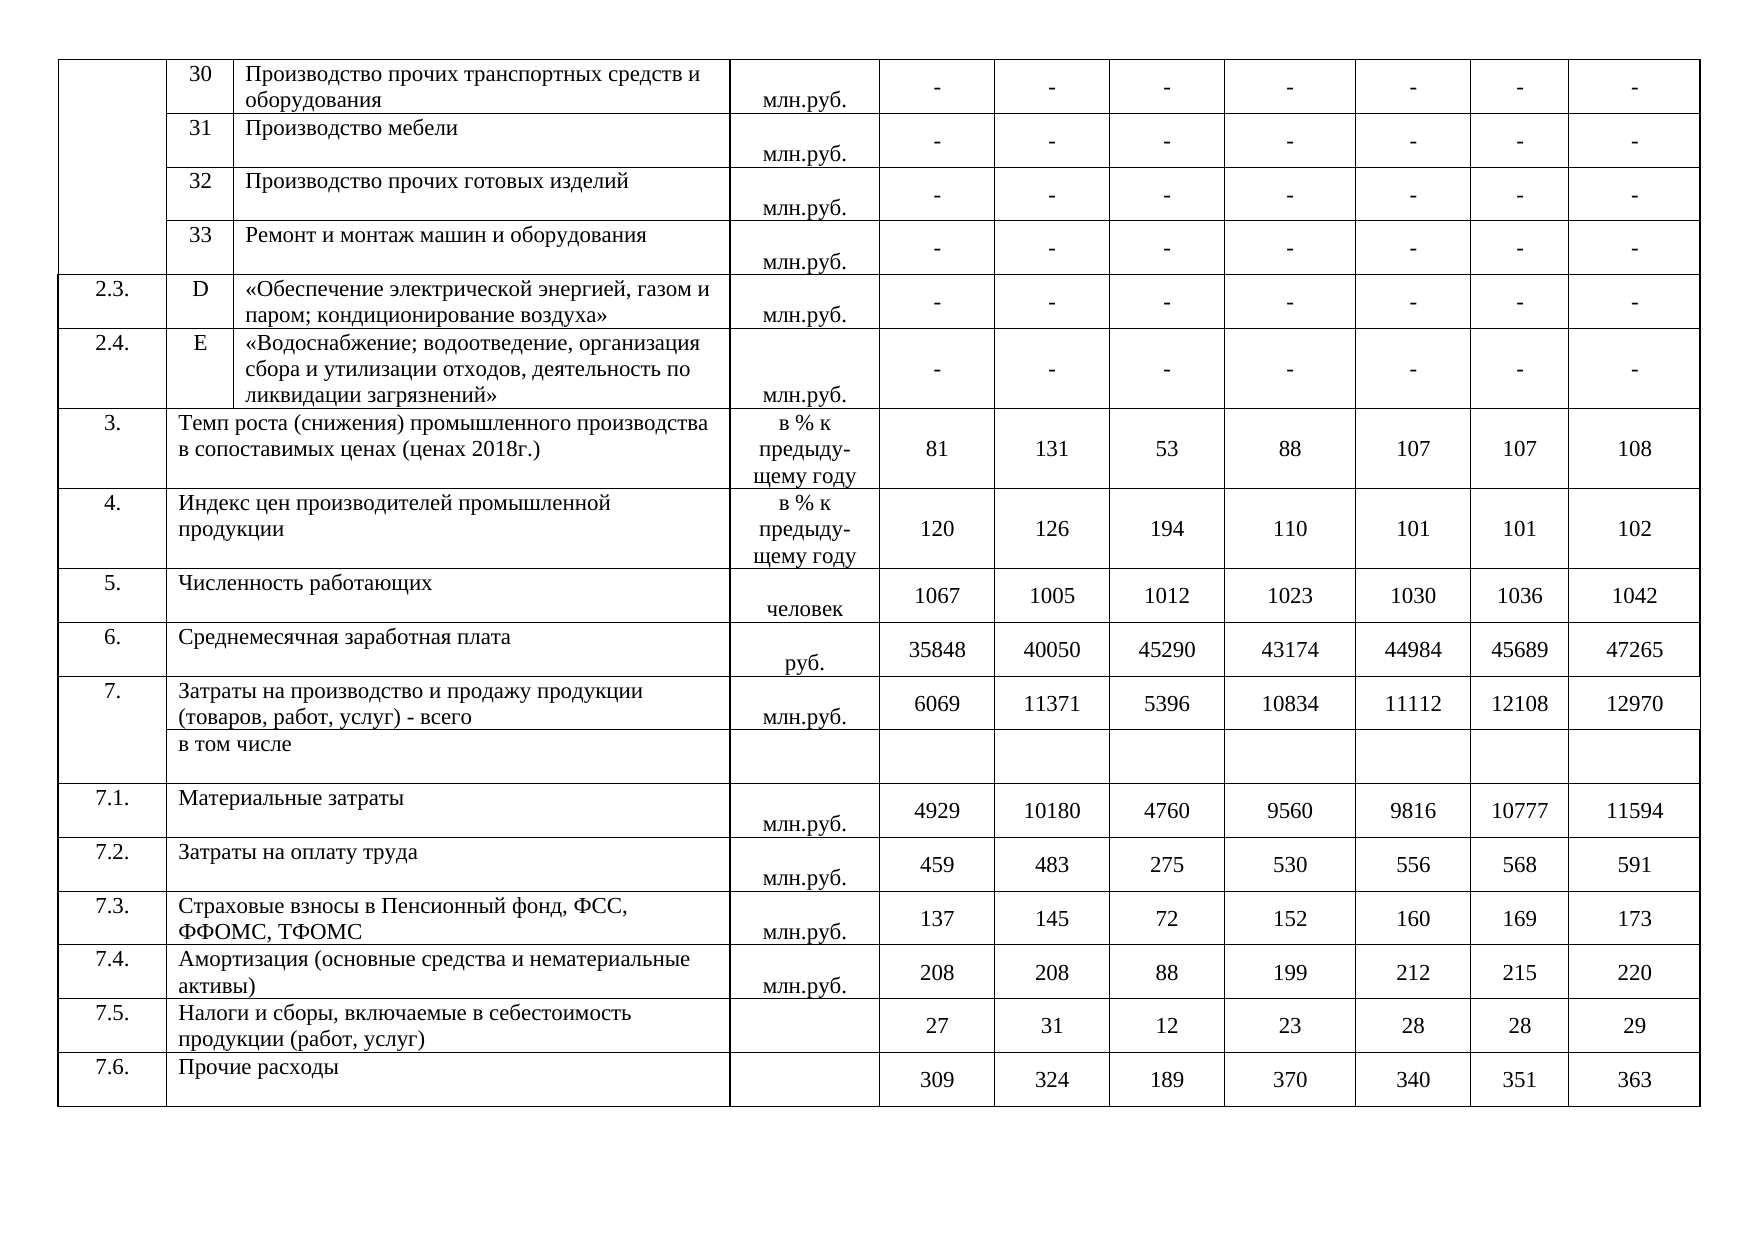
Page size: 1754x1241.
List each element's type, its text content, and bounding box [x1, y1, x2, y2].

table_cell - [1569, 168, 1699, 220]
table_cell 7.3. [59, 892, 166, 944]
table_cell 108 [1569, 409, 1699, 488]
table_cell - [1471, 275, 1568, 328]
table_cell [1356, 730, 1470, 783]
table_cell 1012 [1110, 569, 1224, 622]
table_cell - [1569, 275, 1699, 328]
table_cell 11112 [1356, 677, 1470, 729]
table_cell Прочие расходы [167, 1053, 729, 1106]
table_cell - [1569, 329, 1699, 408]
table_cell в % к предыду- щему году [731, 409, 879, 488]
table_cell 137 [880, 892, 994, 944]
table_cell - [1356, 221, 1470, 274]
table_cell - [1569, 114, 1699, 167]
table_cell - [1110, 275, 1224, 328]
table_cell - [1110, 329, 1224, 408]
table_cell - [1225, 60, 1355, 113]
table_cell 215 [1471, 945, 1568, 998]
table_cell 7.1. [59, 784, 166, 837]
table_cell 47265 [1569, 623, 1699, 676]
table_cell млн.руб. [731, 677, 879, 729]
table_cell 5396 [1110, 677, 1224, 729]
table_cell 340 [1356, 1053, 1470, 1106]
table_cell 3. [59, 409, 166, 488]
table_cell 7.5. [59, 999, 166, 1052]
table_cell [880, 730, 994, 783]
table_cell 81 [880, 409, 994, 488]
table_cell 126 [995, 489, 1109, 568]
table_cell 173 [1569, 892, 1699, 944]
table_cell 4. [59, 489, 166, 568]
table_cell 88 [1225, 409, 1355, 488]
table_cell 12 [1110, 999, 1224, 1052]
table_cell млн.руб. [731, 275, 879, 328]
table_cell 101 [1356, 489, 1470, 568]
table_cell 4760 [1110, 784, 1224, 837]
table_cell 309 [880, 1053, 994, 1106]
table_cell 29 [1569, 999, 1699, 1052]
table_cell - [995, 114, 1109, 167]
table_cell Налоги и сборы, включаемые в себестоимость продукции (работ, услуг) [167, 999, 729, 1052]
table_cell человек [731, 569, 879, 622]
table_cell 110 [1225, 489, 1355, 568]
table_cell - [1356, 275, 1470, 328]
table_cell - [1110, 114, 1224, 167]
table_cell - [995, 60, 1109, 113]
table_cell 208 [995, 945, 1109, 998]
table_cell 31 [167, 114, 233, 167]
table_cell 31 [995, 999, 1109, 1052]
table_cell 11371 [995, 677, 1109, 729]
table_cell - [1356, 329, 1470, 408]
table_cell 1067 [880, 569, 994, 622]
table_cell [1110, 730, 1224, 783]
table_cell Численность работающих [167, 569, 729, 622]
table_cell - [880, 329, 994, 408]
table_cell 4929 [880, 784, 994, 837]
table_cell 5. [59, 569, 166, 622]
table_cell млн.руб. [731, 221, 879, 274]
table_cell [731, 730, 879, 783]
table_cell млн.руб. [731, 114, 879, 167]
table_cell - [995, 329, 1109, 408]
table_cell - [880, 221, 994, 274]
table_cell «Водоснабжение; водоотведение, организация сбора и утилизации отходов, деятельность по ликвидации загрязнений» [234, 329, 729, 408]
table_cell 275 [1110, 838, 1224, 891]
table_cell - [1225, 221, 1355, 274]
table_cell - [1225, 168, 1355, 220]
table_cell - [1110, 221, 1224, 274]
table_cell - [1471, 168, 1568, 220]
table_cell 43174 [1225, 623, 1355, 676]
table_cell 9560 [1225, 784, 1355, 837]
table_cell 1042 [1569, 569, 1699, 622]
table_cell 1005 [995, 569, 1109, 622]
table_cell 23 [1225, 999, 1355, 1052]
table_cell руб. [731, 623, 879, 676]
table_cell 1036 [1471, 569, 1568, 622]
table_cell 220 [1569, 945, 1699, 998]
table_cell 530 [1225, 838, 1355, 891]
table_cell 2.3. [59, 275, 166, 328]
table_cell 7.6. [59, 1053, 166, 1106]
table_cell 28 [1356, 999, 1470, 1052]
table_cell [731, 999, 879, 1052]
table_cell 212 [1356, 945, 1470, 998]
table_cell 483 [995, 838, 1109, 891]
table_cell 11594 [1569, 784, 1699, 837]
table_cell 72 [1110, 892, 1224, 944]
table_cell млн.руб. [731, 329, 879, 408]
table_cell - [1356, 114, 1470, 167]
table_cell 145 [995, 892, 1109, 944]
table_cell Среднемесячная заработная плата [167, 623, 729, 676]
table_cell 208 [880, 945, 994, 998]
table_cell - [1471, 114, 1568, 167]
table_cell 556 [1356, 838, 1470, 891]
table_cell [1471, 730, 1568, 783]
table_cell 160 [1356, 892, 1470, 944]
table_cell Затраты на производство и продажу продукции (товаров, работ, услуг) - всего [167, 677, 729, 729]
table_cell 6. [59, 623, 166, 676]
table_cell 45689 [1471, 623, 1568, 676]
table_cell - [1225, 114, 1355, 167]
table_cell 44984 [1356, 623, 1470, 676]
table_cell 12970 [1569, 677, 1700, 729]
table_cell 33 [167, 221, 233, 274]
table_cell Е [167, 329, 233, 408]
table_cell в % к предыду- щему году [731, 489, 879, 568]
table_cell - [880, 275, 994, 328]
table_cell 107 [1471, 409, 1568, 488]
table_cell 45290 [1110, 623, 1224, 676]
table_cell - [995, 275, 1109, 328]
table_cell 194 [1110, 489, 1224, 568]
table_cell - [1569, 60, 1699, 113]
table_cell млн.руб. [731, 60, 879, 113]
table_cell 591 [1569, 838, 1699, 891]
table_cell - [1110, 60, 1224, 113]
table_cell млн.руб. [731, 168, 879, 220]
table_cell [995, 730, 1109, 783]
table_cell 2.4. [59, 329, 166, 408]
table_cell 152 [1225, 892, 1355, 944]
table_cell 1030 [1356, 569, 1470, 622]
table_cell - [1225, 329, 1355, 408]
table_cell 28 [1471, 999, 1568, 1052]
table_cell [731, 1053, 879, 1106]
table_cell - [995, 168, 1109, 220]
table_cell Амортизация (основные средства и нематериальные активы) [167, 945, 729, 998]
table_cell 363 [1569, 1053, 1699, 1106]
table_cell - [880, 60, 994, 113]
table_cell 7. [59, 677, 166, 783]
table_cell 199 [1225, 945, 1355, 998]
table_cell 324 [995, 1053, 1109, 1106]
table_cell млн.руб. [731, 892, 879, 944]
table_cell 9816 [1356, 784, 1470, 837]
table_cell 120 [880, 489, 994, 568]
table_cell 7.4. [59, 945, 166, 998]
table_cell 27 [880, 999, 994, 1052]
table_cell млн.руб. [731, 945, 879, 998]
table_cell 6069 [880, 677, 994, 729]
table_cell 131 [995, 409, 1109, 488]
table_cell 30 [167, 60, 233, 113]
table_cell Материальные затраты [167, 784, 729, 837]
table_cell 370 [1225, 1053, 1355, 1106]
table_cell в том числе [167, 730, 729, 783]
table_cell 101 [1471, 489, 1568, 568]
table_cell - [1356, 168, 1470, 220]
table_cell 189 [1110, 1053, 1224, 1106]
table_cell 10180 [995, 784, 1109, 837]
table_cell - [880, 168, 994, 220]
table_cell Производство мебели [234, 114, 729, 167]
table_cell - [1471, 60, 1568, 113]
table_cell - [1569, 221, 1699, 274]
table_cell 88 [1110, 945, 1224, 998]
table_cell - [1471, 329, 1568, 408]
table_cell 10777 [1471, 784, 1568, 837]
table_cell 459 [880, 838, 994, 891]
table_cell Темп роста (снижения) промышленного производства в сопоставимых ценах (ценах 2018г.) [167, 409, 729, 488]
table_cell [1225, 730, 1355, 783]
table_cell - [1471, 221, 1568, 274]
table_cell 169 [1471, 892, 1568, 944]
table_cell млн.руб. [731, 784, 879, 837]
table_cell 568 [1471, 838, 1568, 891]
table_cell 102 [1569, 489, 1699, 568]
table_cell - [1225, 275, 1355, 328]
table_cell - [1356, 60, 1470, 113]
table_cell 7.2. [59, 838, 166, 891]
table_cell - [995, 221, 1109, 274]
table_cell [1569, 730, 1699, 783]
table_cell Производство прочих транспортных средств и оборудования [234, 60, 729, 113]
table_cell 10834 [1225, 677, 1355, 729]
table_cell Страховые взносы в Пенсионный фонд, ФСС, ФФОМС, ТФОМС [167, 892, 729, 944]
table_cell млн.руб. [731, 838, 879, 891]
table_cell 35848 [880, 623, 994, 676]
table_cell 1023 [1225, 569, 1355, 622]
table_cell 40050 [995, 623, 1109, 676]
table_cell 107 [1356, 409, 1470, 488]
table_cell 53 [1110, 409, 1224, 488]
table_cell - [1110, 168, 1224, 220]
table_cell 351 [1471, 1053, 1568, 1106]
table_cell «Обеспечение электрической энергией, газом и паром; кондиционирование воздуха» [234, 275, 729, 328]
table_cell 12108 [1471, 677, 1568, 729]
table_cell Затраты на оплату труда [167, 838, 729, 891]
table_cell 32 [167, 168, 233, 220]
table_cell - [880, 114, 994, 167]
table_cell Индекс цен производителей промышленной продукции [167, 489, 729, 568]
table_cell Производство прочих готовых изделий [234, 168, 729, 220]
table_cell D [167, 275, 233, 328]
table_cell Ремонт и монтаж машин и оборудования [234, 221, 729, 274]
